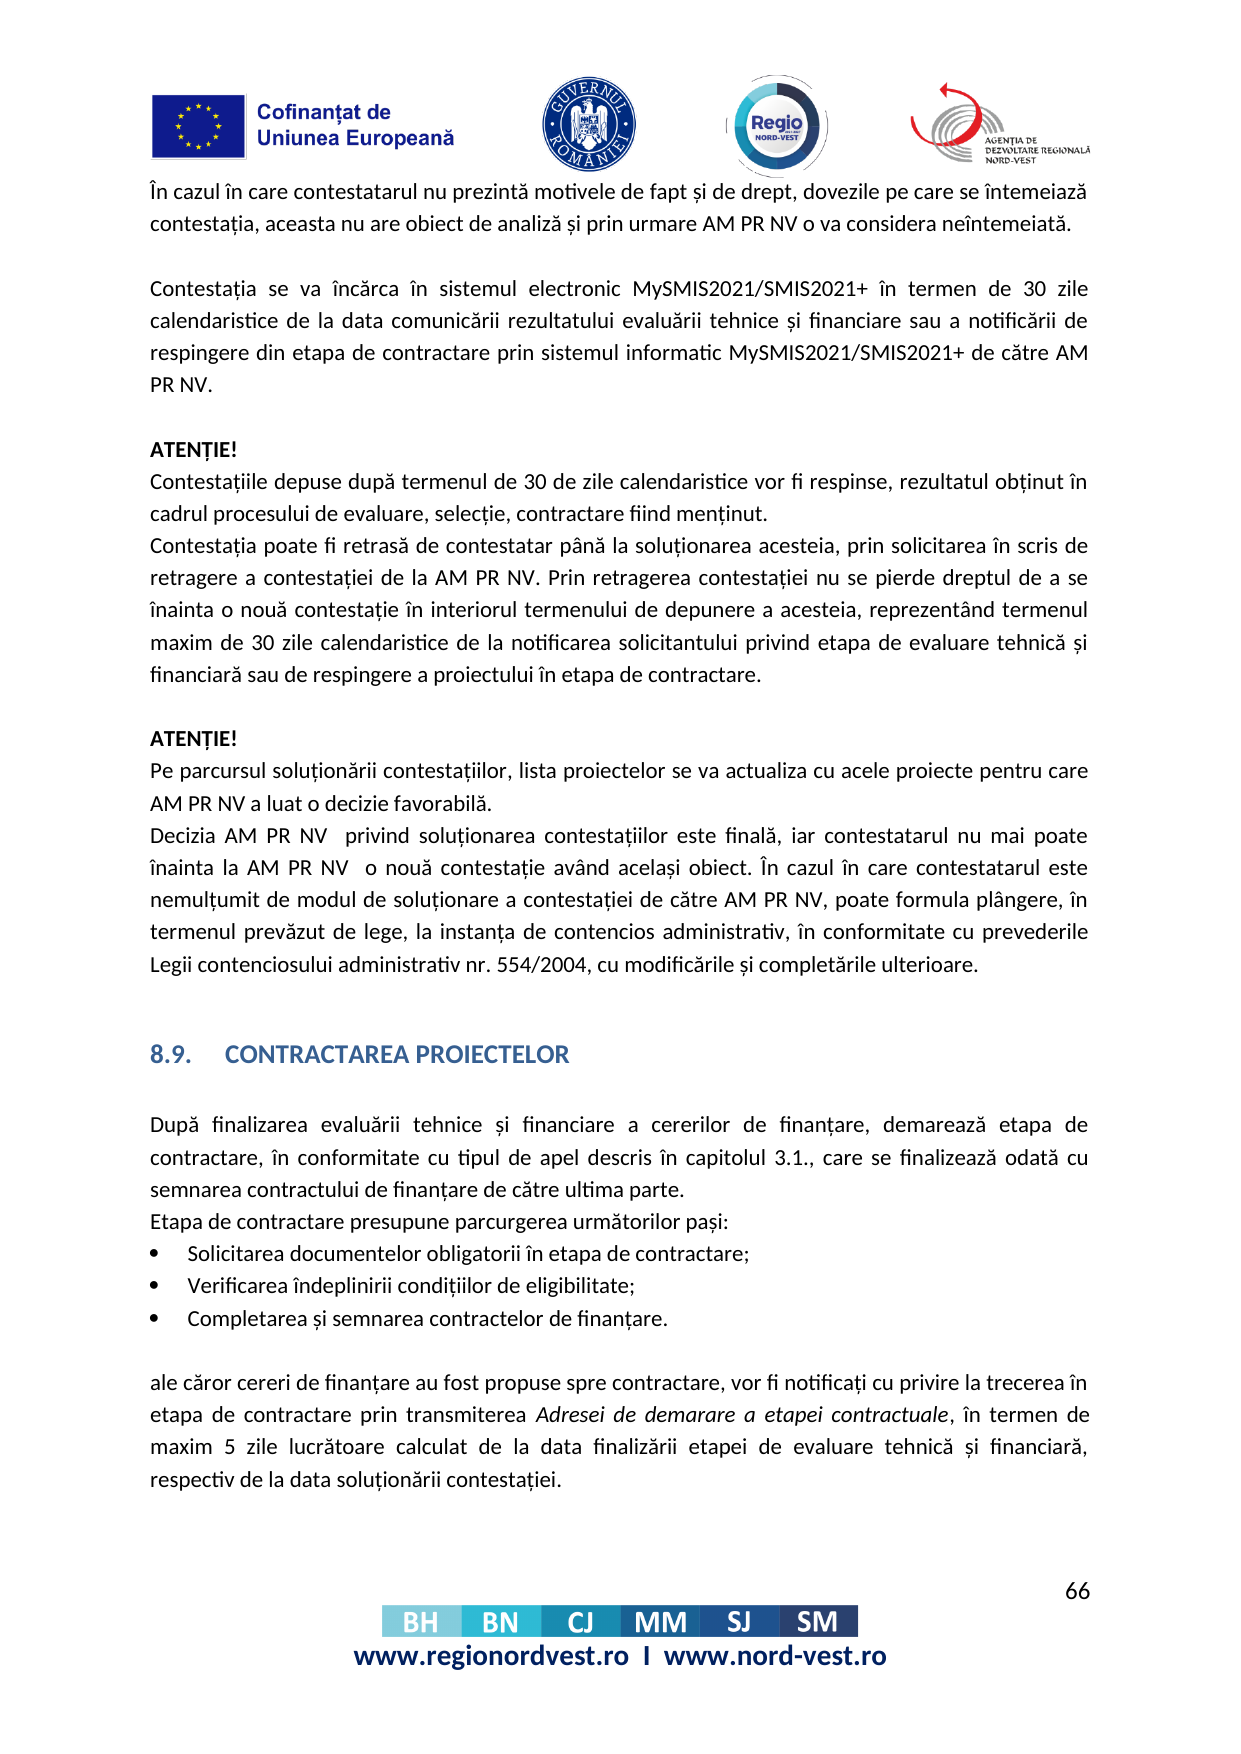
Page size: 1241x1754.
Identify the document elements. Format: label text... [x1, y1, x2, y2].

text Contestațiile depuse după termenul de 30 de zile calendaristice vor fi respinse, rezultatul obținut în cadrul procesului de evaluare, selecție, contractare fiind menținut. [150, 467, 1090, 527]
list Completarea și semnarea contractelor de finanțare. [150, 1304, 1090, 1332]
text ale căror cereri de finanțare au fost propuse spre contractare, vor fi notificați cu privire la trecerea în etapa de contractare prin transmiterea Adresei de demarare a etapei contractuale, în termen de maxim 5 zile lucrătoare calculat de la data finalizării etapei de evaluare tehnică și financiară, respectiv de la data soluționării contestației. [150, 1368, 1090, 1493]
picture [382, 1605, 859, 1637]
list Solicitarea documentelor obligatorii în etapa de contractare; [150, 1239, 1090, 1267]
text Pe parcursul soluționării contestațiilor, lista proiectelor se va actualiza cu acele proiecte pentru care AM PR NV a luat o decizie favorabilă. [150, 757, 1090, 817]
text ATENȚIE! [150, 435, 1090, 463]
text ATENȚIE! [150, 724, 1090, 752]
text Decizia AM PR NV privind soluționarea contestațiilor este finală, iar contestatarul nu mai poate înainta la AM PR NV o nouă contestație având același obiect. În cazul în care contestatarul este nemulțumit de modul de soluționare a contestației de către AM PR NV, poate formula plângere, în termenul prevăzut de lege, la instanța de contencios administrativ, în conformitate cu prevederile Legii contenciosului administrativ nr. 554/2004, cu modificările și completările ulterioare. [150, 821, 1090, 978]
picture [150, 75, 1091, 178]
subtitle 8.9. CONTRACTAREA PROIECTELOR [150, 1038, 1090, 1071]
list Verificarea îndeplinirii condițiilor de eligibilitate; [150, 1272, 1090, 1299]
text Contestația se va încărca în sistemul electronic MySMIS2021/SMIS2021+ în termen de 30 zile calendaristice de la data comunicării rezultatului evaluării tehnice și financiare sau a notificării de respingere din etapa de contractare prin sistemul informatic MySMIS2021/SMIS2021+ de către AM PR NV. [150, 274, 1090, 398]
text În cazul în care contestatarul nu prezintă motivele de fapt și de drept, dovezile pe care se întemeiază contestația, aceasta nu are obiect de analiză și prin urmare AM PR NV o va considera neîntemeiată. [150, 178, 1090, 237]
text Etapa de contractare presupune parcurgerea următorilor pași: [150, 1207, 1090, 1235]
text După finalizarea evaluării tehnice și financiare a cererilor de finanțare, demarează etapa de contractare, în conformitate cu tipul de apel descris în capitolul 3.1., care se finalizează odată cu semnarea contractului de finanțare de către ultima parte. [150, 1111, 1090, 1203]
text Contestația poate fi retrasă de contestatar până la soluționarea acesteia, prin solicitarea în scris de retragere a contestației de la AM PR NV. Prin retragerea contestației nu se pierde dreptul de a se înainta o nouă contestație în interiorul termenului de depunere a acesteia, reprezentând termenul maxim de 30 zile calendaristice de la notificarea solicitantului privind etapa de evaluare tehnică și financiară sau de respingere a proiectului în etapa de contractare. [150, 531, 1090, 688]
